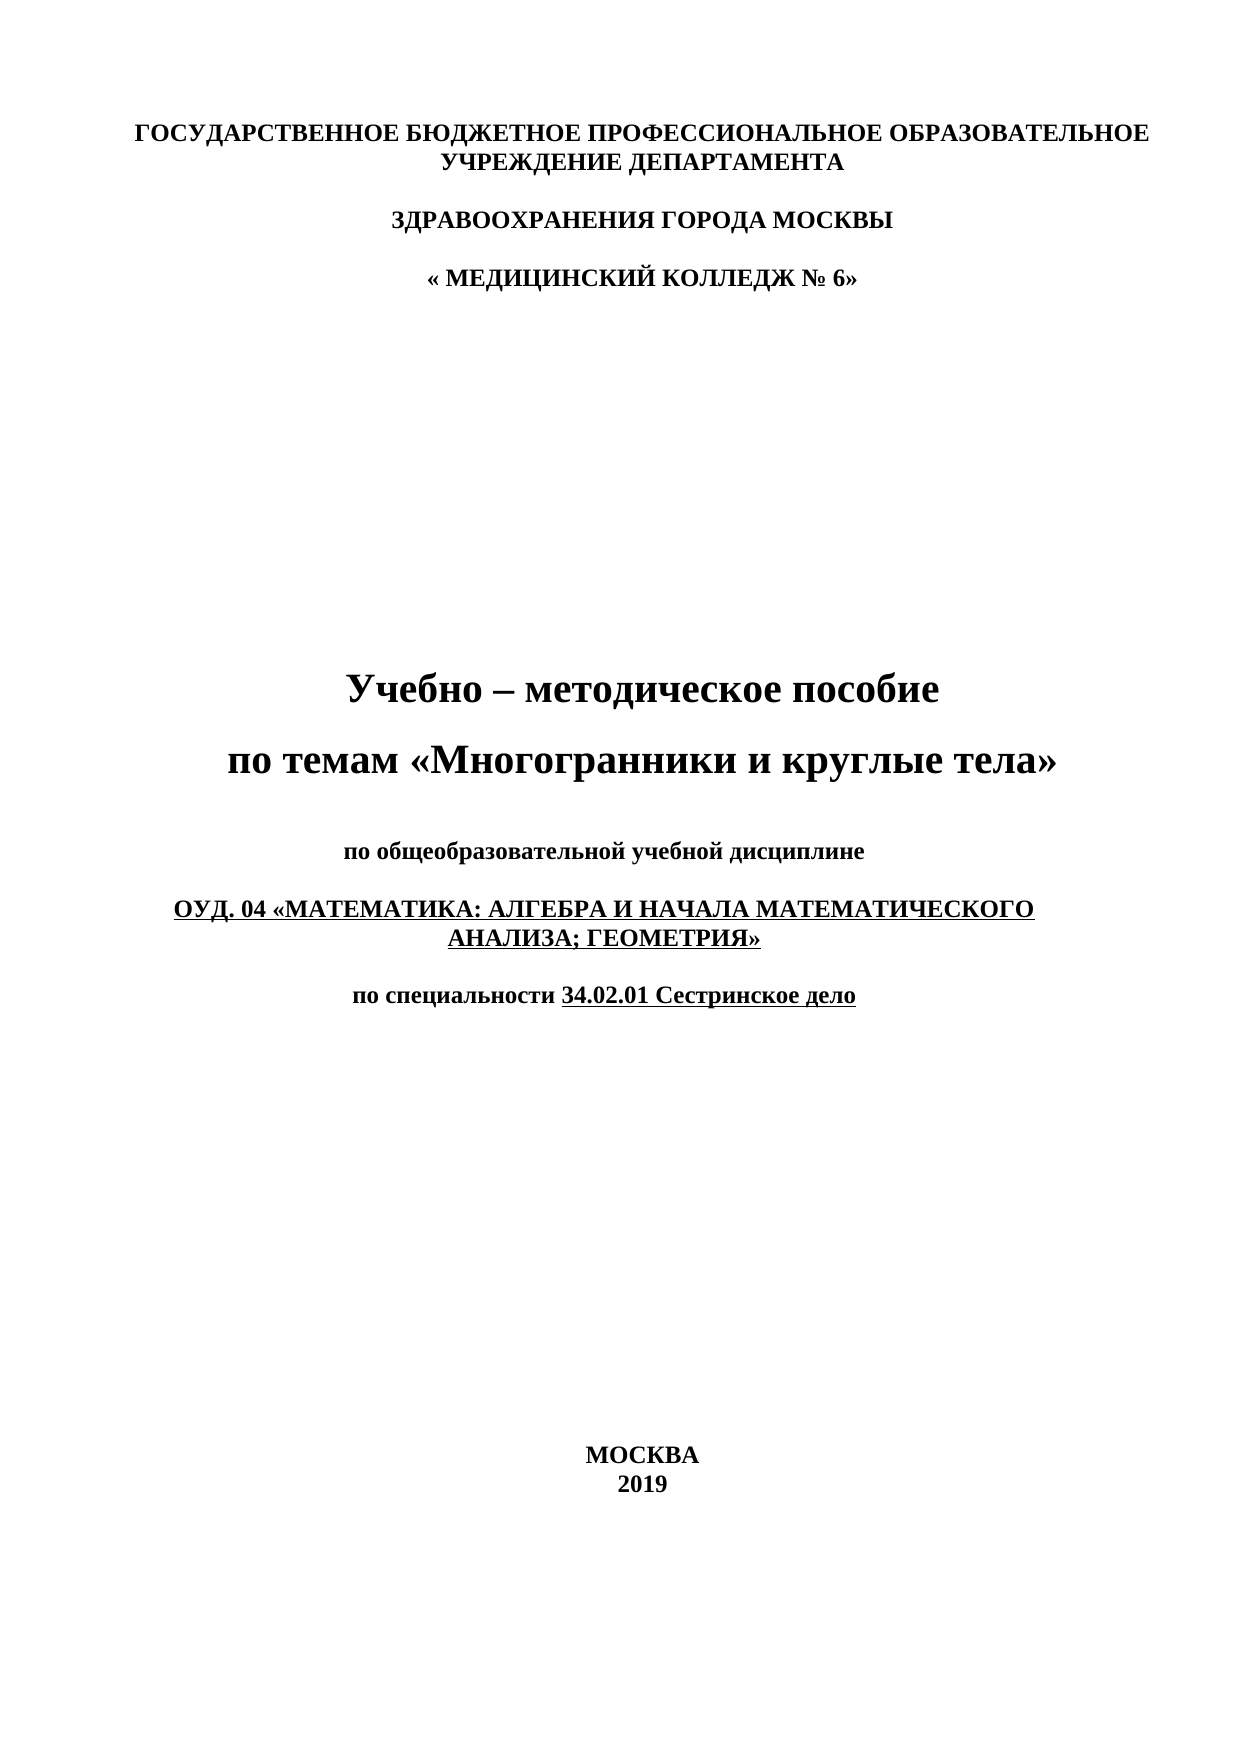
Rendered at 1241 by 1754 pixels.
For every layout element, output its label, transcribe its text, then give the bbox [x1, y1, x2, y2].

text ЗДРАВООХРАНЕНИЯ ГОРОДА МОСКВЫ [118, 205, 1166, 233]
text по темам «Многогранники и круглые тела» [118, 735, 1166, 783]
text ГОСУДАРСТВЕННОЕ БЮДЖЕТНОЕ ПРОФЕССИОНАЛЬНОЕ ОБРАЗОВАТЕЛЬНОЕ УЧРЕЖДЕНИЕ ДЕПАРТАМЕНТА [118, 118, 1166, 176]
text 2019 [118, 1469, 1166, 1498]
text « МЕДИЦИНСКИЙ КОЛЛЕДЖ № 6» [118, 263, 1166, 291]
text по специальности 34.02.01 Сестринское дело [118, 981, 1090, 1009]
text Учебно – методическое пособие [118, 663, 1166, 711]
text ОУД. 04 «МАТЕМАТИКА: АЛГЕБРА И НАЧАЛА МАТЕМАТИЧЕСКОГО АНАЛИЗА; ГЕОМЕТРИЯ» [118, 894, 1090, 951]
text по общеобразовательной учебной дисциплине [118, 836, 1090, 865]
text МОСКВА [118, 1441, 1166, 1469]
